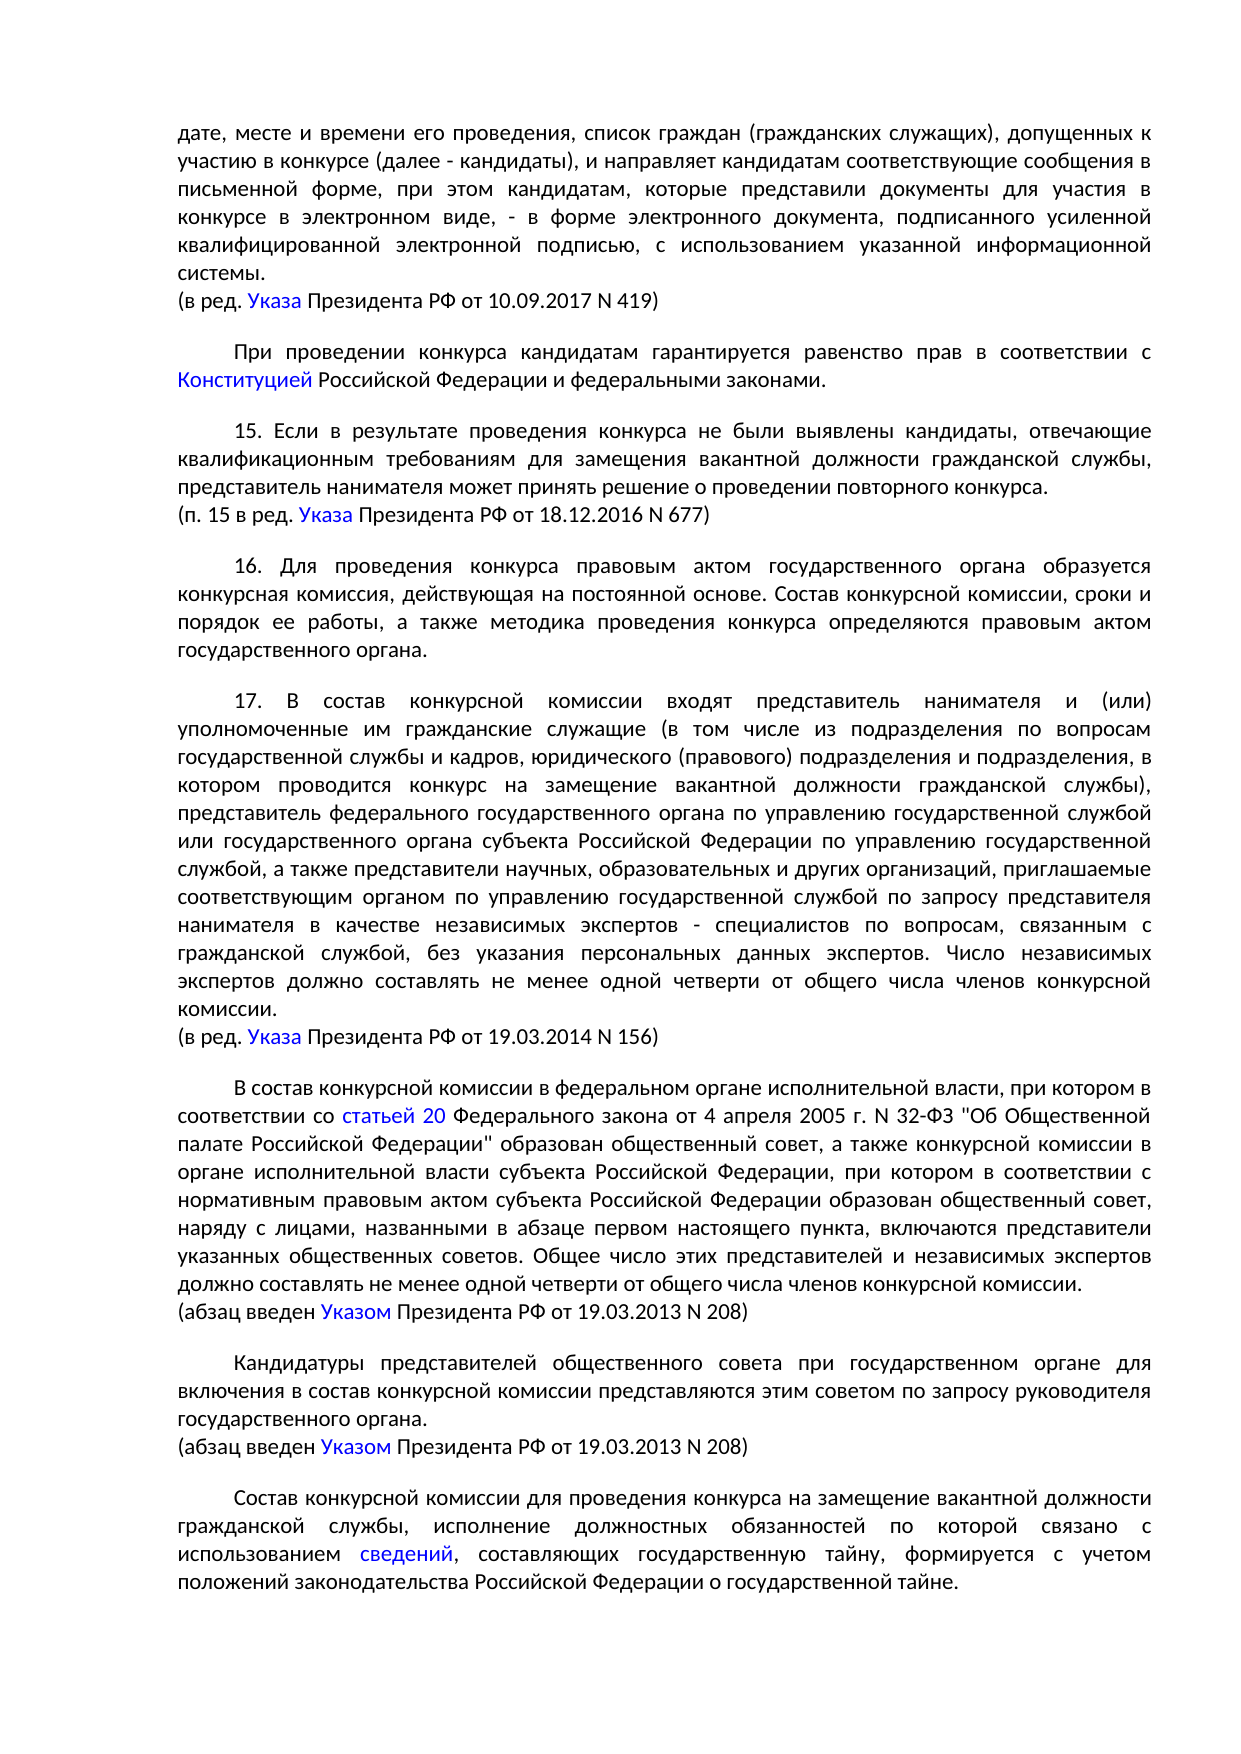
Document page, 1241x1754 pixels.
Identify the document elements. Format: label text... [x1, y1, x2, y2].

text При проведении конкурса кандидатам гарантируется равенство прав в соответствии с Конституцией Российской Федерации и федеральными законами. [177, 337, 1152, 393]
text (абзац введен Указом Президента РФ от 19.03.2013 N 208) [177, 1432, 1152, 1461]
text (п. 15 в ред. Указа Президента РФ от 18.12.2016 N 677) [177, 500, 1152, 528]
text (в ред. Указа Президента РФ от 10.09.2017 N 419) [177, 286, 1152, 314]
text Кандидатуры представителей общественного совета при государственном органе для включения в состав конкурсной комиссии представляются этим советом по запросу руководителя государственного органа. [177, 1348, 1152, 1432]
text (абзац введен Указом Президента РФ от 19.03.2013 N 208) [177, 1297, 1152, 1326]
text 16. Для проведения конкурса правовым актом государственного органа образуется конкурсная комиссия, действующая на постоянной основе. Состав конкурсной комиссии, сроки и порядок ее работы, а также методика проведения конкурса определяются правовым актом государственного органа. [177, 551, 1152, 663]
text 17. В состав конкурсной комиссии входят представитель нанимателя и (или) уполномоченные им гражданские служащие (в том числе из подразделения по вопросам государственной службы и кадров, юридического (правового) подразделения и подразделения, в котором проводится конкурс на замещение вакантной должности гражданской службы), представитель федерального государственного органа по управлению государственной службой или государственного органа субъекта Российской Федерации по управлению государственной службой, а также представители научных, образовательных и других организаций, приглашаемые соответствующим органом по управлению государственной службой по запросу представителя нанимателя в качестве независимых экспертов - специалистов по вопросам, связанным с гражданской службой, без указания персональных данных экспертов. Число независимых экспертов должно составлять не менее одной четверти от общего числа членов конкурсной комиссии. [177, 686, 1152, 1022]
text Состав конкурсной комиссии для проведения конкурса на замещение вакантной должности гражданской службы, исполнение должностных обязанностей по которой связано с использованием сведений, составляющих государственную тайну, формируется с учетом положений законодательства Российской Федерации о государственной тайне. [177, 1483, 1152, 1596]
text (в ред. Указа Президента РФ от 19.03.2014 N 156) [177, 1022, 1152, 1050]
text В состав конкурсной комиссии в федеральном органе исполнительной власти, при котором в соответствии со статьей 20 Федерального закона от 4 апреля 2005 г. N 32-ФЗ "Об Общественной палате Российской Федерации" образован общественный совет, а также конкурсной комиссии в органе исполнительной власти субъекта Российской Федерации, при котором в соответствии с нормативным правовым актом субъекта Российской Федерации образован общественный совет, наряду с лицами, названными в абзаце первом настоящего пункта, включаются представители указанных общественных советов. Общее число этих представителей и независимых экспертов должно составлять не менее одной четверти от общего числа членов конкурсной комиссии. [177, 1073, 1152, 1297]
text 15. Если в результате проведения конкурса не были выявлены кандидаты, отвечающие квалификационным требованиям для замещения вакантной должности гражданской службы, представитель нанимателя может принять решение о проведении повторного конкурса. [177, 416, 1152, 500]
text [177, 118, 1152, 286]
